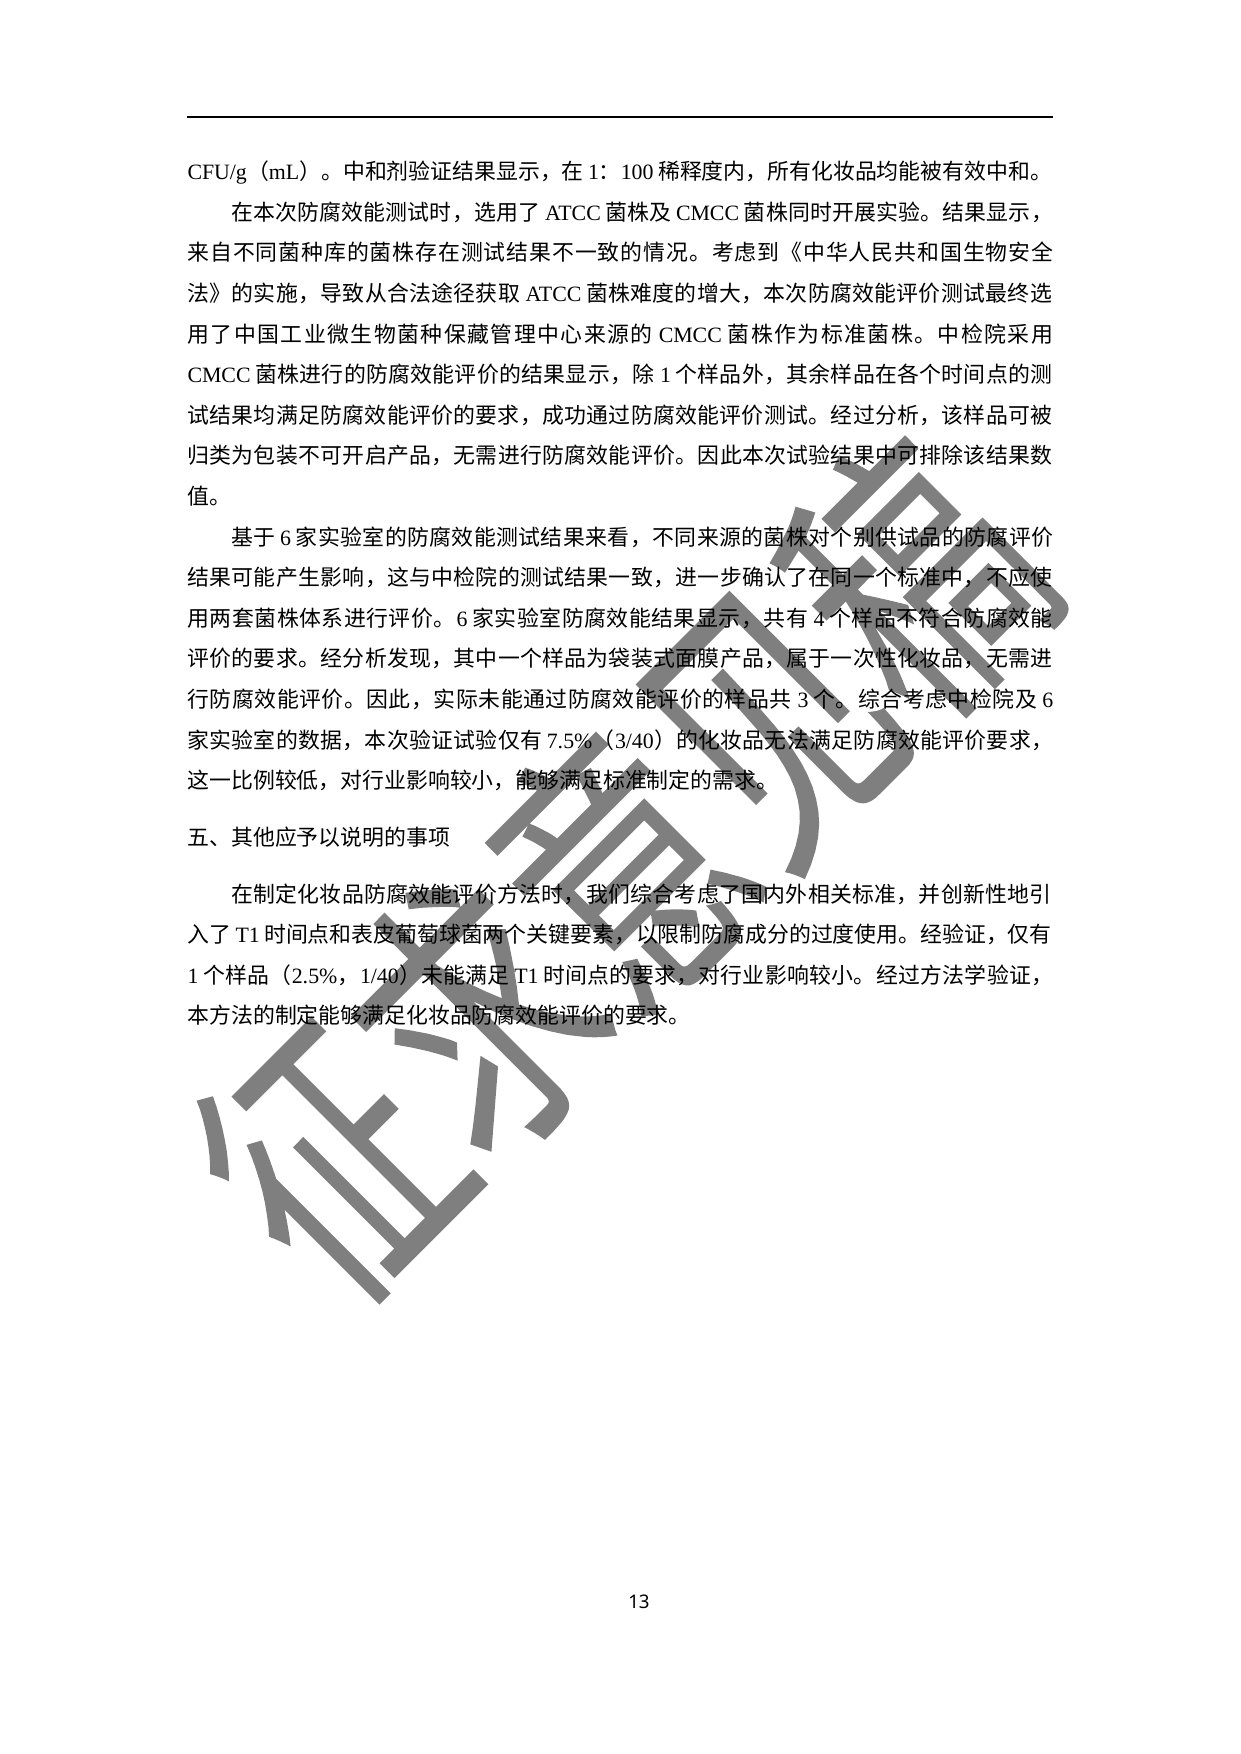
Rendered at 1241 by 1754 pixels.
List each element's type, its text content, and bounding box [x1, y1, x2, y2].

text 基于6家实验室的防腐效能测试结果来看，不同来源的菌株对个别供试品的防腐评价结果可能产生影响，这与中检院的测试结果一致，进一步确认了在同一个标准中，不应使用两套菌株体系进行评价。6家实验室防腐效能结果显示，共有4个样品不符合防腐效能评价的要求。经分析发现，其中一个样品为袋装式面膜产品，属于一次性化妆品，无需进行防腐效能评价。因此，实际未能通过防腐效能评价的样品共3个。综合考虑中检院及6家实验室的数据，本次验证试验仅有7.5%（3/40）的化妆品无法满足防腐效能评价要求，这一比例较低，对行业影响较小，能够满足标准制定的需求。 [187, 519, 1053, 795]
text 在制定化妆品防腐效能评价方法时，我们综合考虑了国内外相关标准，并创新性地引入了T1时间点和表皮葡萄球菌两个关键要素，以限制防腐成分的过度使用。经验证，仅有1个样品（2.5%，1/40）未能满足T1时间点的要求，对行业影响较小。经过方法学验证，本方法的制定能够满足化妆品防腐效能评价的要求。 [187, 876, 1053, 1031]
text 五、其他应予以说明的事项 [187, 819, 1053, 852]
text 在本次防腐效能测试时，选用了ATCC菌株及CMCC菌株同时开展实验。结果显示，来自不同菌种库的菌株存在测试结果不一致的情况。考虑到《中华人民共和国生物安全法》的实施，导致从合法途径获取ATCC菌株难度的增大，本次防腐效能评价测试最终选用了中国工业微生物菌种保藏管理中心来源的CMCC菌株作为标准菌株。中检院采用CMCC菌株进行的防腐效能评价的结果显示，除1个样品外，其余样品在各个时间点的测试结果均满足防腐效能评价的要求，成功通过防腐效能评价测试。经过分析，该样品可被归类为包装不可开启产品，无需进行防腐效能评价。因此本次试验结果中可排除该结果数值。 [187, 194, 1053, 511]
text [187, 154, 1053, 186]
